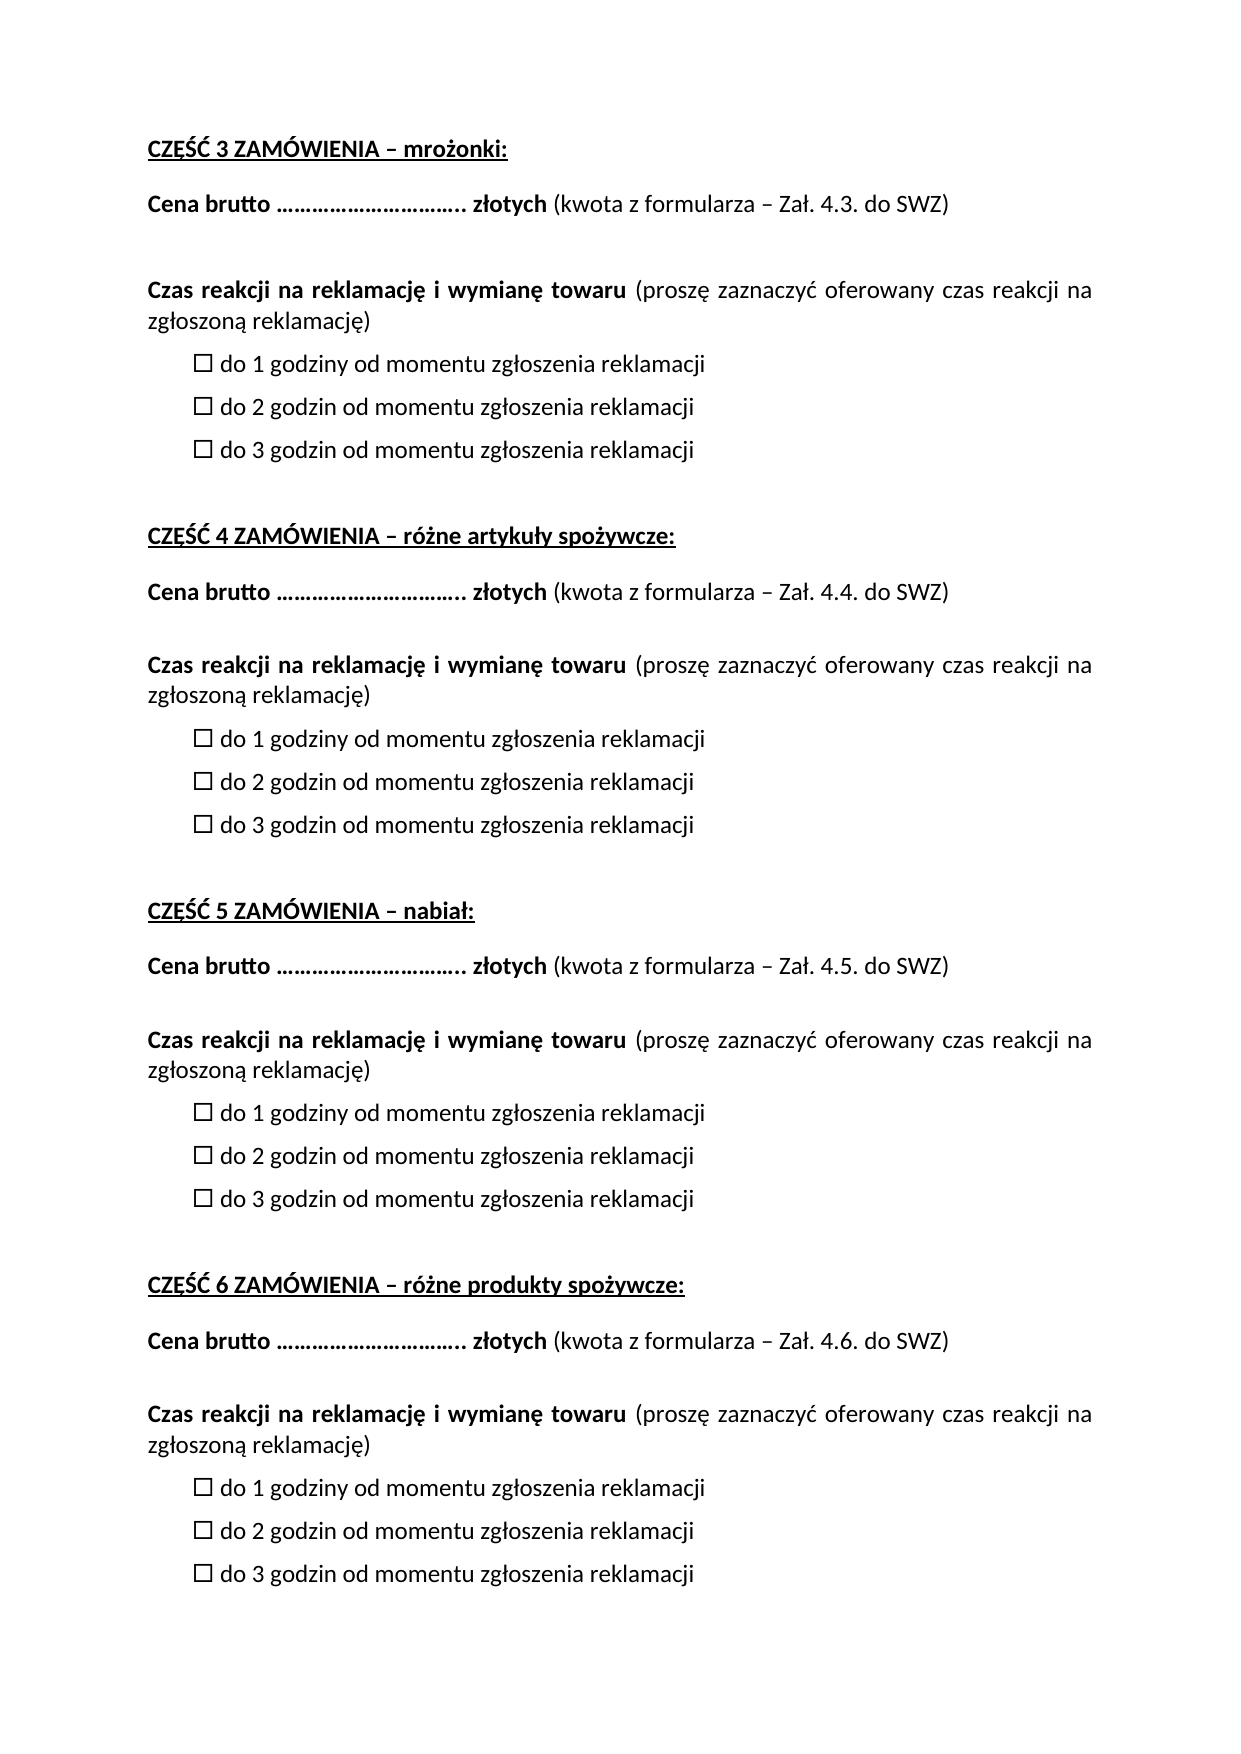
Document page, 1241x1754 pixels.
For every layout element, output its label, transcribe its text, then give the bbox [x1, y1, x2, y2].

text do 3 godzin od momentu zgłoszenia reklamacji [148, 809, 1093, 839]
text CZĘŚĆ 6 ZAMÓWIENIA – różne produkty spożywcze: [148, 1269, 1093, 1300]
text Czas reakcji na reklamację i wymianę towaru (proszę zaznaczyć oferowany czas reakcji na zgłoszoną reklamację) [148, 1398, 1093, 1459]
text Cena brutto ………………………….. złotych (kwota z formularza – Zał. 4.6. do SWZ) [148, 1325, 1093, 1356]
text do 1 godziny od momentu zgłoszenia reklamacji [148, 1097, 1093, 1128]
text Czas reakcji na reklamację i wymianę towaru (proszę zaznaczyć oferowany czas reakcji na zgłoszoną reklamację) [148, 649, 1093, 710]
text Czas reakcji na reklamację i wymianę towaru (proszę zaznaczyć oferowany czas reakcji na zgłoszoną reklamację) [148, 1024, 1093, 1085]
text Cena brutto ………………………….. złotych (kwota z formularza – Zał. 4.5. do SWZ) [148, 950, 1093, 981]
text do 3 godzin od momentu zgłoszenia reklamacji [148, 434, 1093, 464]
text do 3 godzin od momentu zgłoszenia reklamacji [148, 1183, 1093, 1214]
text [148, 274, 1093, 336]
text CZĘŚĆ 5 ZAMÓWIENIA – nabiał: [148, 895, 1093, 925]
text do 2 godzin od momentu zgłoszenia reklamacji [148, 1515, 1093, 1546]
text do 2 godzin od momentu zgłoszenia reklamacji [148, 1140, 1093, 1171]
text Cena brutto ………………………….. złotych (kwota z formularza – Zał. 4.3. do SWZ) [148, 188, 1093, 219]
text do 3 godzin od momentu zgłoszenia reklamacji [148, 1558, 1093, 1589]
text do 1 godziny od momentu zgłoszenia reklamacji [148, 723, 1093, 753]
text CZĘŚĆ 3 ZAMÓWIENIA – mrożonki: [148, 133, 1093, 163]
text do 2 godzin od momentu zgłoszenia reklamacji [148, 766, 1093, 796]
text do 2 godzin od momentu zgłoszenia reklamacji [148, 391, 1093, 422]
text do 1 godziny od momentu zgłoszenia reklamacji [148, 1472, 1093, 1503]
text Cena brutto ………………………….. złotych (kwota z formularza – Zał. 4.4. do SWZ) [148, 576, 1093, 606]
text CZĘŚĆ 4 ZAMÓWIENIA – różne artykuły spożywcze: [148, 520, 1093, 551]
text do 1 godziny od momentu zgłoszenia reklamacji [148, 348, 1093, 378]
